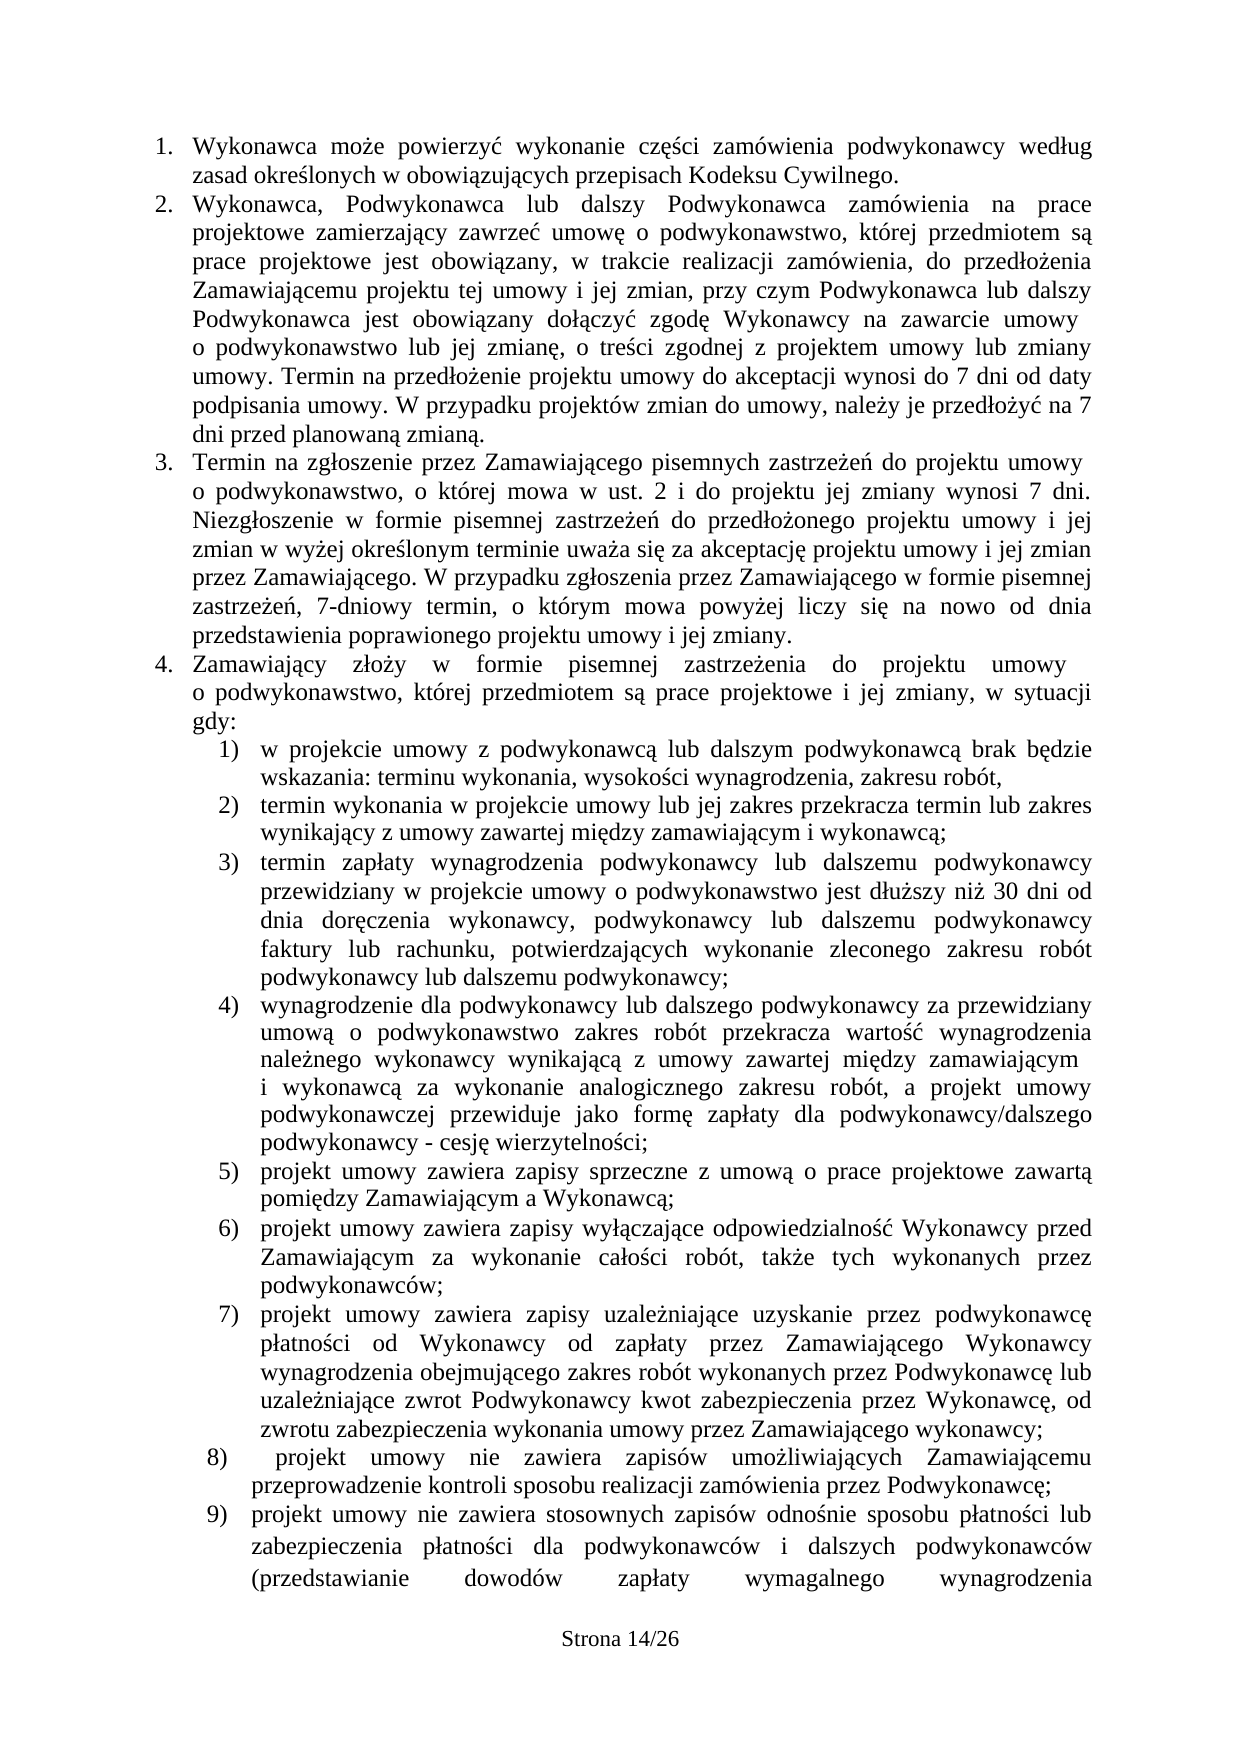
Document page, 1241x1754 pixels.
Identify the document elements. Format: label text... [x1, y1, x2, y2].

list Zamawiający złoży w formie pisemnej zastrzeżenia do projektu umowy o podwykonawstwo, której przedmiotem są prace projektowe i jej zmiany, w sytuacji gdy: [154, 649, 1093, 735]
list wynagrodzenie dla podwykonawcy lub dalszego podwykonawcy za przewidziany umową o podwykonawstwo zakres robót przekracza wartość wynagrodzenia należnego wykonawcy wynikającą z umowy zawartej między zamawiającym i wykonawcą za wykonanie analogicznego zakresu robót, a projekt umowy podwykonawczej przewiduje jako formę zapłaty dla podwykonawcy/dalszego podwykonawcy - cesję wierzytelności; [218, 991, 1093, 1156]
list projekt umowy zawiera zapisy wyłączające odpowiedzialność Wykonawcy przed Zamawiającym za wykonanie całości robót, także tych wykonanych przez podwykonawców; [218, 1213, 1093, 1299]
list projekt umowy zawiera zapisy sprzeczne z umową o prace projektowe zawartą pomiędzy Zamawiającym a Wykonawcą; [218, 1157, 1093, 1212]
list Termin na zgłoszenie przez Zamawiającego pisemnych zastrzeżeń do projektu umowy o podwykonawstwo, o której mowa w ust. 2 i do projektu jej zmiany wynosi 7 dni. Niezgłoszenie w formie pisemnej zastrzeżeń do przedłożonego projektu umowy i jej zmian w wyżej określonym terminie uważa się za akceptację projektu umowy i jej zmian przez Zamawiającego. W przypadku zgłoszenia przez Zamawiającego w formie pisemnej zastrzeżeń, 7-dniowy termin, o którym mowa powyżej liczy się na nowo od dnia przedstawienia poprawionego projektu umowy i jej zmiany. [154, 447, 1093, 649]
list Wykonawca może powierzyć wykonanie części zamówienia podwykonawcy według zasad określonych w obowiązujących przepisach Kodeksu Cywilnego. [154, 131, 1093, 189]
list termin wykonania w projekcie umowy lub jej zakres przekracza termin lub zakres wynikający z umowy zawartej między zamawiającym i wykonawcą; [218, 792, 1093, 846]
list projekt umowy nie zawiera zapisów umożliwiających Zamawiającemu przeprowadzenie kontroli sposobu realizacji zamówienia przez Podwykonawcę; [207, 1444, 1093, 1499]
list Wykonawca, Podwykonawca lub dalszy Podwykonawca zamówienia na prace projektowe zamierzający zawrzeć umowę o podwykonawstwo, której przedmiotem są prace projektowe jest obowiązany, w trakcie realizacji zamówienia, do przedłożenia Zamawiającemu projektu tej umowy i jej zmian, przy czym Podwykonawca lub dalszy Podwykonawca jest obowiązany dołączyć zgodę Wykonawcy na zawarcie umowy o podwykonawstwo lub jej zmianę, o treści zgodnej z projektem umowy lub zmiany umowy. Termin na przedłożenie projektu umowy do akceptacji wynosi do 7 dni od daty podpisania umowy. W przypadku projektów zmian do umowy, należy je przedłożyć na 7 dni przed planowaną zmianą. [154, 189, 1093, 447]
list w projekcie umowy z podwykonawcą lub dalszym podwykonawcą brak będzie wskazania: terminu wykonania, wysokości wynagrodzenia, zakresu robót, [218, 736, 1093, 791]
list projekt umowy zawiera zapisy uzależniające uzyskanie przez podwykonawcę płatności od Wykonawcy od zapłaty przez Zamawiającego Wykonawcy wynagrodzenia obejmującego zakres robót wykonanych przez Podwykonawcę lub uzależniające zwrot Podwykonawcy kwot zabezpieczenia przez Wykonawcę, od zwrotu zabezpieczenia wykonania umowy przez Zamawiającego wykonawcy; [218, 1299, 1093, 1443]
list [207, 1499, 1093, 1591]
list termin zapłaty wynagrodzenia podwykonawcy lub dalszemu podwykonawcy przewidziany w projekcie umowy o podwykonawstwo jest dłuższy niż 30 dni od dnia doręczenia wykonawcy, podwykonawcy lub dalszemu podwykonawcy faktury lub rachunku, potwierdzających wykonanie zleconego zakresu robót podwykonawcy lub dalszemu podwykonawcy; [218, 847, 1093, 991]
